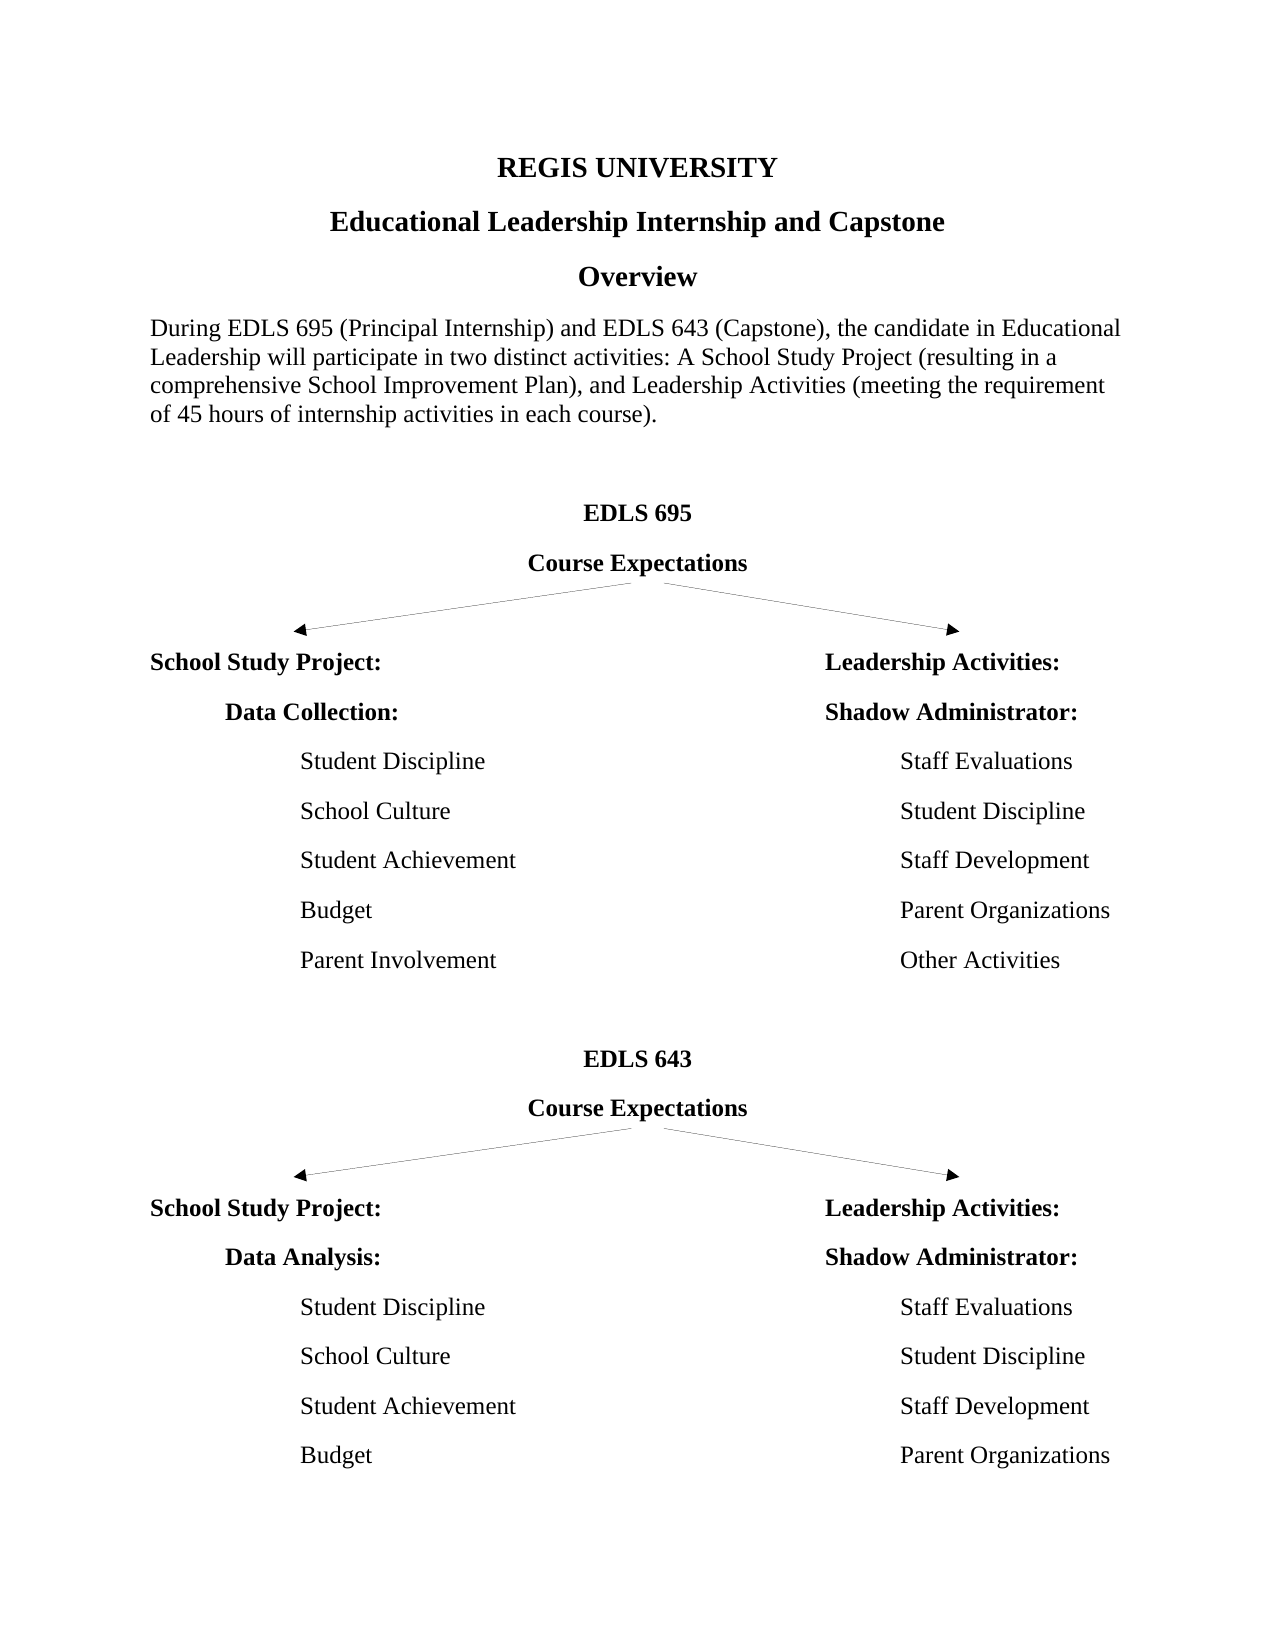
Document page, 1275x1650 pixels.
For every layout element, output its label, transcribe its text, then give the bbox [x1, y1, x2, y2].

text During EDLS 695 (Principal Internship) and EDLS 643 (Capstone), the candidate in Educational Leadership will participate in two distinct activities: A School Study Project (resulting in a comprehensive School Improvement Plan), and Leadership Activities (meeting the requirement of 45 hours of internship activities in each course). [150, 313, 1125, 428]
text Course Expectations [150, 548, 1125, 577]
text EDLS 643 [150, 1044, 1125, 1073]
text School Culture Student Discipline [150, 796, 1125, 825]
text Data Analysis: Shadow Administrator: [225, 1242, 1125, 1271]
text Student Achievement Staff Development [150, 846, 1125, 874]
text Student Discipline Staff Evaluations [150, 1292, 1125, 1321]
text Data Collection: Shadow Administrator: [225, 697, 1125, 726]
text REGIS UNIVERSITY [150, 150, 1125, 183]
text School Study Project: Leadership Activities: [150, 647, 1125, 676]
text School Culture Student Discipline [150, 1341, 1125, 1370]
text Budget Parent Organizations [150, 895, 1125, 924]
text Budget Parent Organizations [150, 1441, 1125, 1469]
text Educational Leadership Internship and Capstone [150, 204, 1125, 238]
text Parent Involvement Other Activities [150, 945, 1125, 973]
text Overview [150, 259, 1125, 292]
text EDLS 695 [150, 498, 1125, 527]
text Course Expectations [150, 1093, 1125, 1122]
text Student Discipline Staff Evaluations [150, 746, 1125, 775]
text Student Achievement Staff Development [150, 1391, 1125, 1420]
text School Study Project: Leadership Activities: [150, 1193, 1125, 1221]
